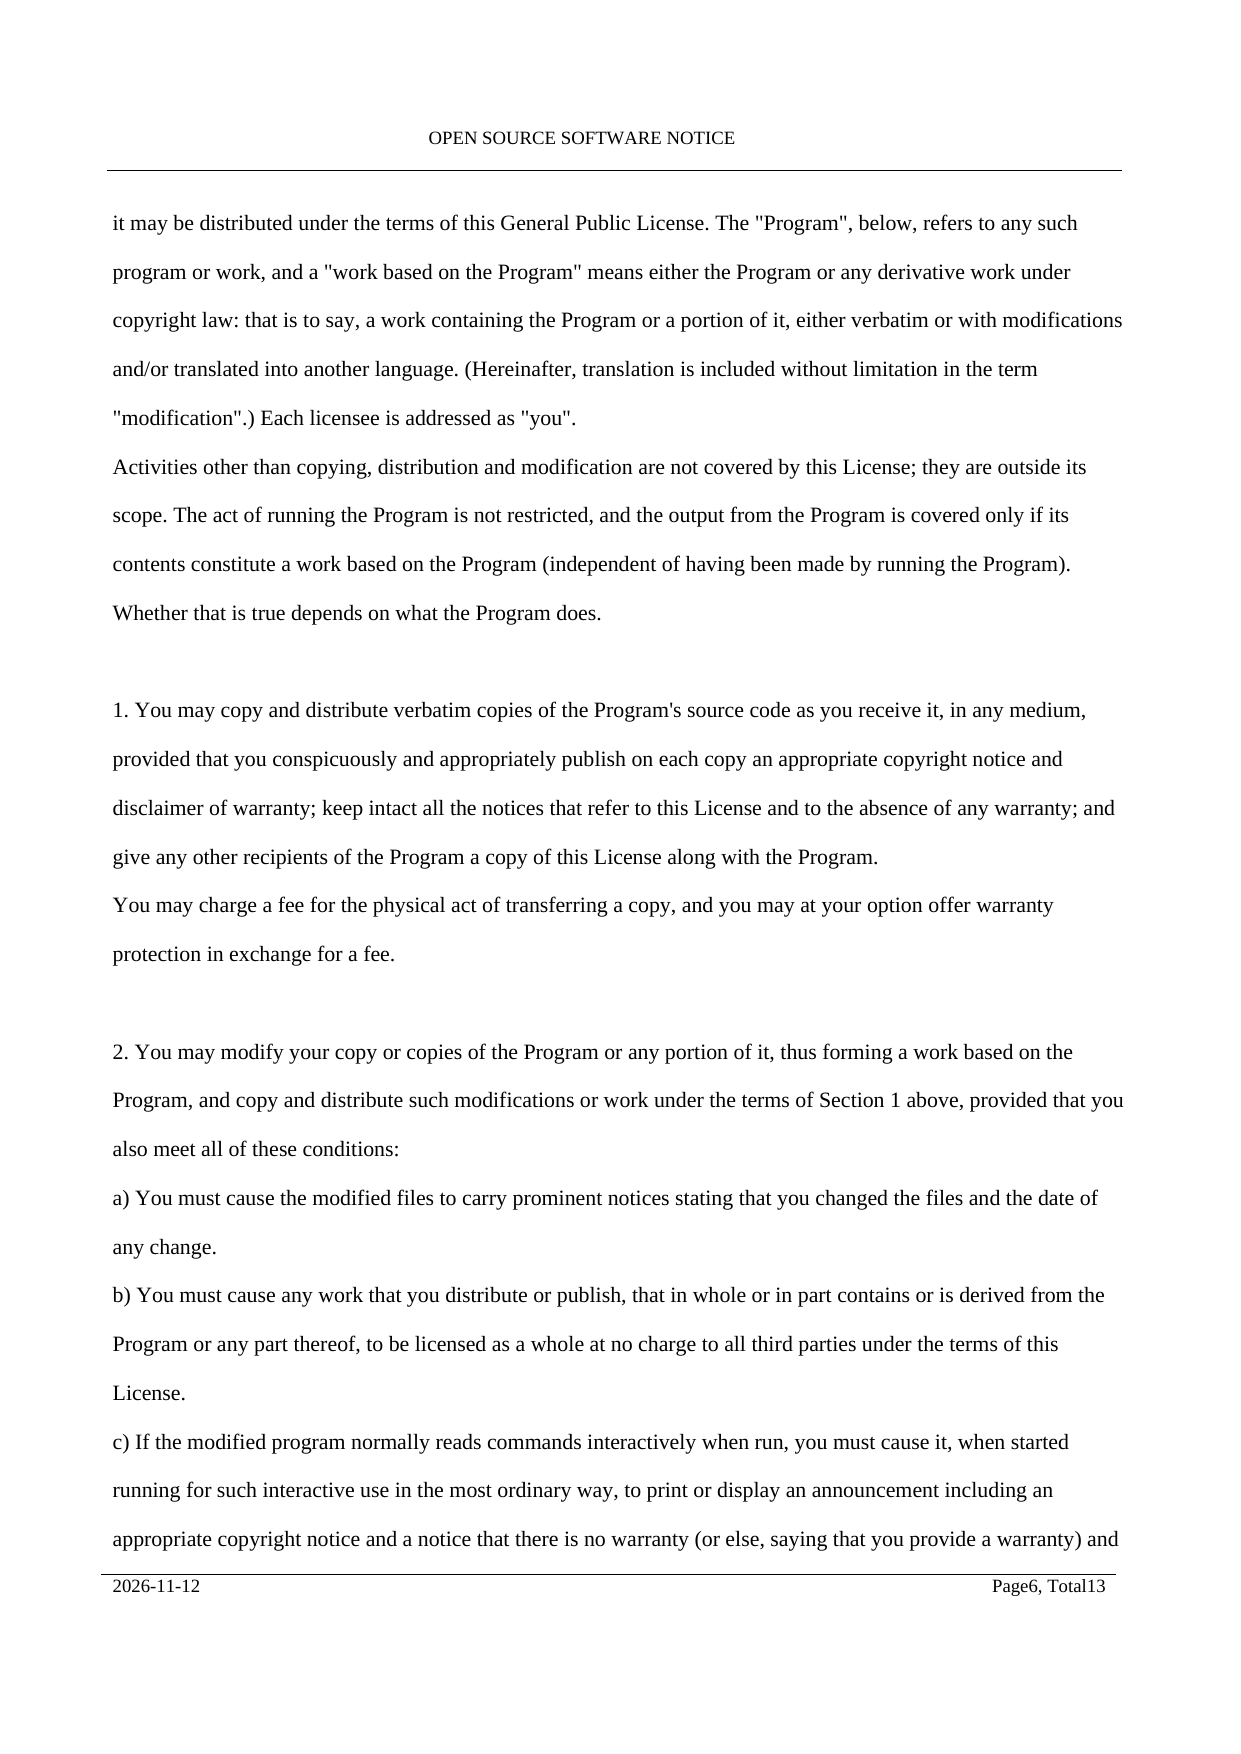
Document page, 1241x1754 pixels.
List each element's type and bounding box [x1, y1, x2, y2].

text [112, 206, 1128, 1555]
